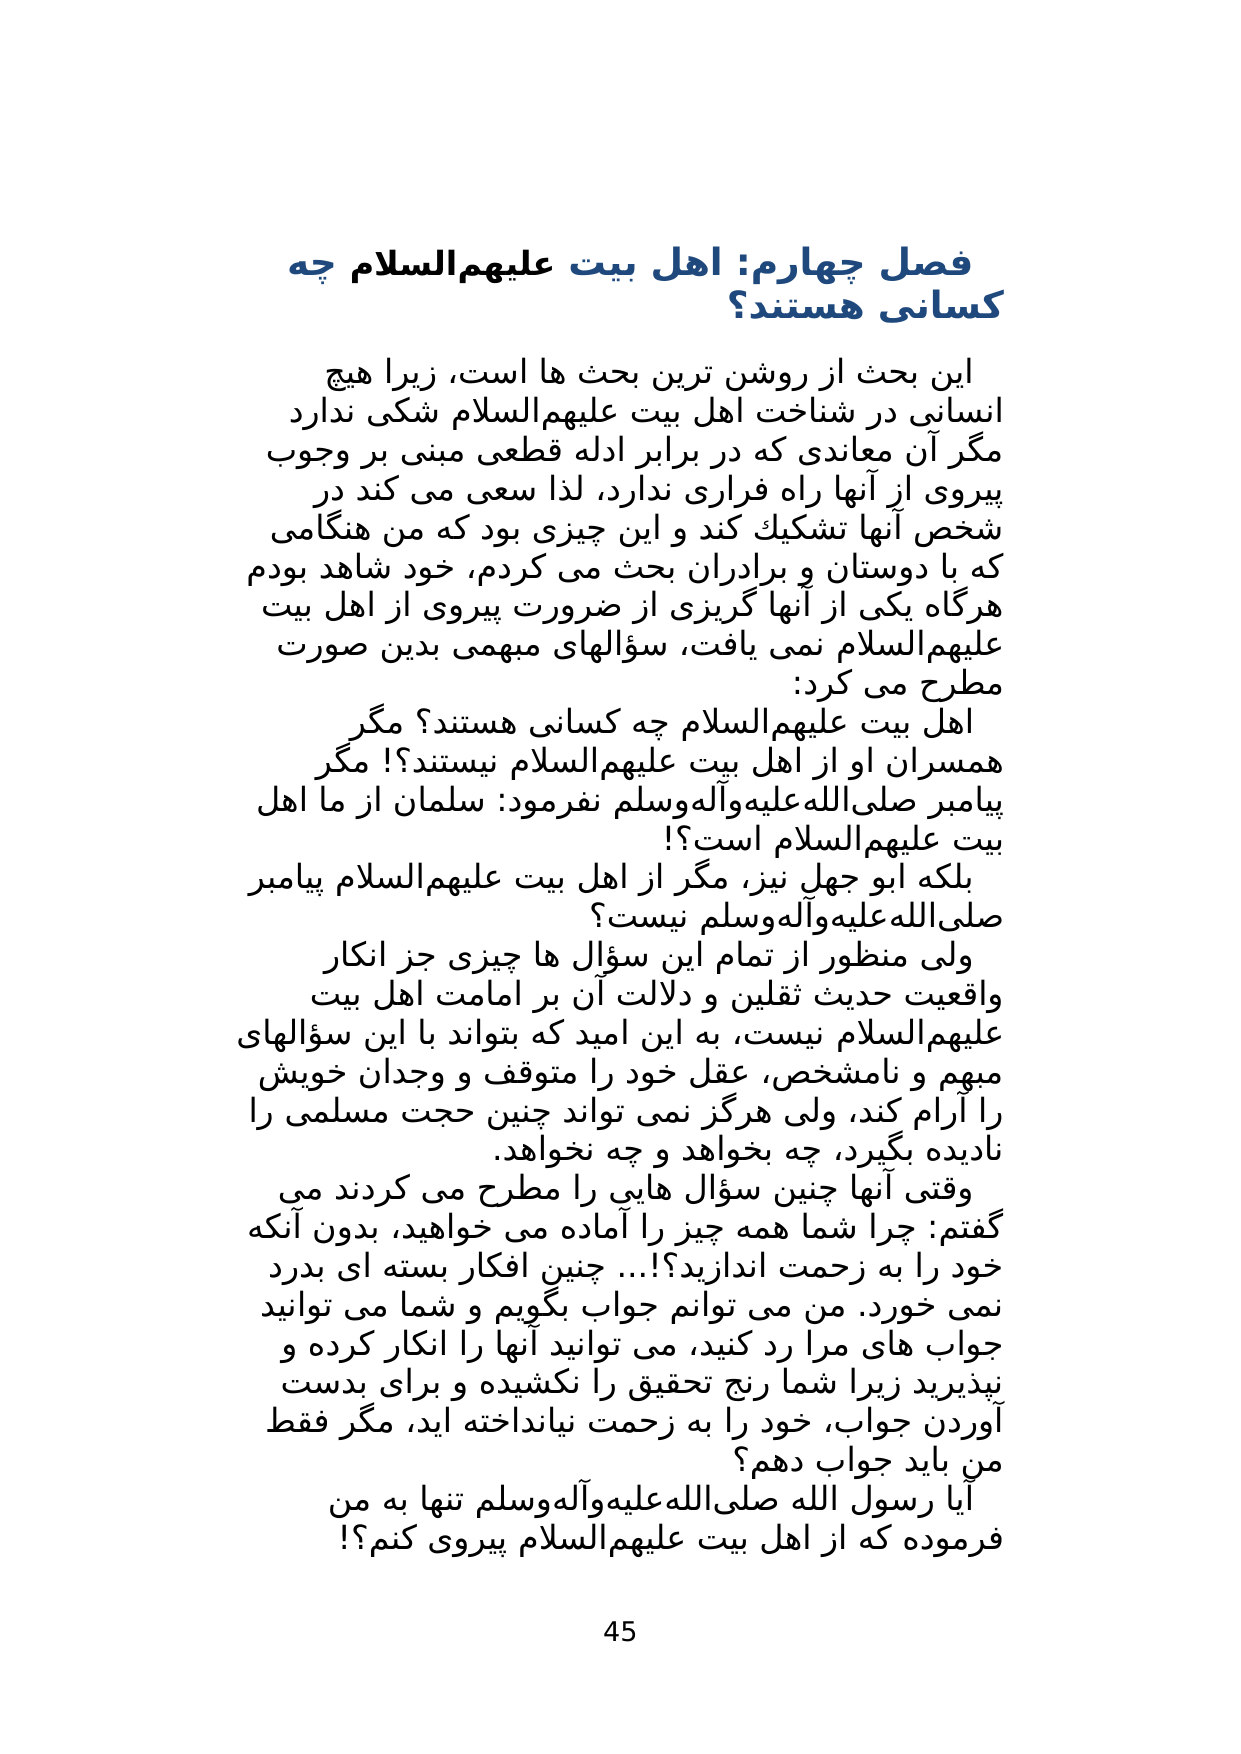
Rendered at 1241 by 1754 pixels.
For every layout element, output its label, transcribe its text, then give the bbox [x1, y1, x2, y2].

text اهل بيت عليهم‌السلام چه كسانى هستند؟ مگر همسران او از اهل بيت عليهم‌السلام نيستند؟! مگر پيامبر صلى‌الله‌عليه‌وآله‌وسلم نفرمود: سلمان از ما اهل بيت عليهم‌السلام است؟! [236, 702, 1004, 858]
text آيا رسول الله صلى‌الله‌عليه‌وآله‌وسلم تنها به من فرموده كه از اهل بيت عليهم‌السلام پيروى كنم؟! [236, 1479, 1004, 1557]
text ولى منظور از تمام اين سؤال ها چيزى جز انكار واقعيت حديث ثقلين و دلالت آن بر امامت اهل بيت عليهم‌السلام نيست، به اين اميد كه بتواند با اين سؤالهاى مبهم و نامشخص، عقل خود را متوقف و وجدان خويش را آرام كند، ولى هرگز نمى تواند چنين حجت مسلمى را ناديده بگيرد، چه بخواهد و چه نخواهد. [236, 936, 1004, 1169]
subtitle فصل چهارم: اهل بيت عليهم‌السلام چه كسانى هستند؟ [236, 241, 1004, 328]
text بلكه ابو جهل نيز، مگر از اهل بيت عليهم‌السلام پيامبر صلى‌الله‌عليه‌وآله‌وسلم نيست؟ [236, 858, 1004, 936]
text اين بحث از روشن ترين بحث ها است، زيرا هيچ انسانى در شناخت اهل بيت عليهم‌السلام شكى ندارد مگر آن معاندى كه در برابر ادله قطعى مبنى بر وجوب پيروى از آنها راه فرارى ندارد، لذا سعى مى كند در شخص آنها تشكيك كند و اين چيزى بود كه من هنگامى كه با دوستان و برادران بحث مى كردم، خود شاهد بودم هرگاه يكى از آنها گريزى از ضرورت پيروى از اهل بيت عليهم‌السلام نمى يافت، سؤالهاى مبهمى بدين صورت مطرح مى كرد: [236, 353, 1004, 702]
text وقتى آنها چنين سؤال هايى را مطرح مى كردند مى گفتم: چرا شما همه چيز را آماده مى خواهيد، بدون آنكه خود را به زحمت اندازيد؟!... چنين افكار بسته اى بدرد نمى خورد. من مى توانم جواب بگويم و شما مى توانيد جواب هاى مرا رد كنيد، مى توانيد آنها را انكار كرده و نپذيريد زيرا شما رنج تحقيق را نكشيده و براى بدست آوردن جواب، خود را به زحمت نيانداخته ايد، مگر فقط من بايد جواب دهم؟ [236, 1169, 1004, 1479]
